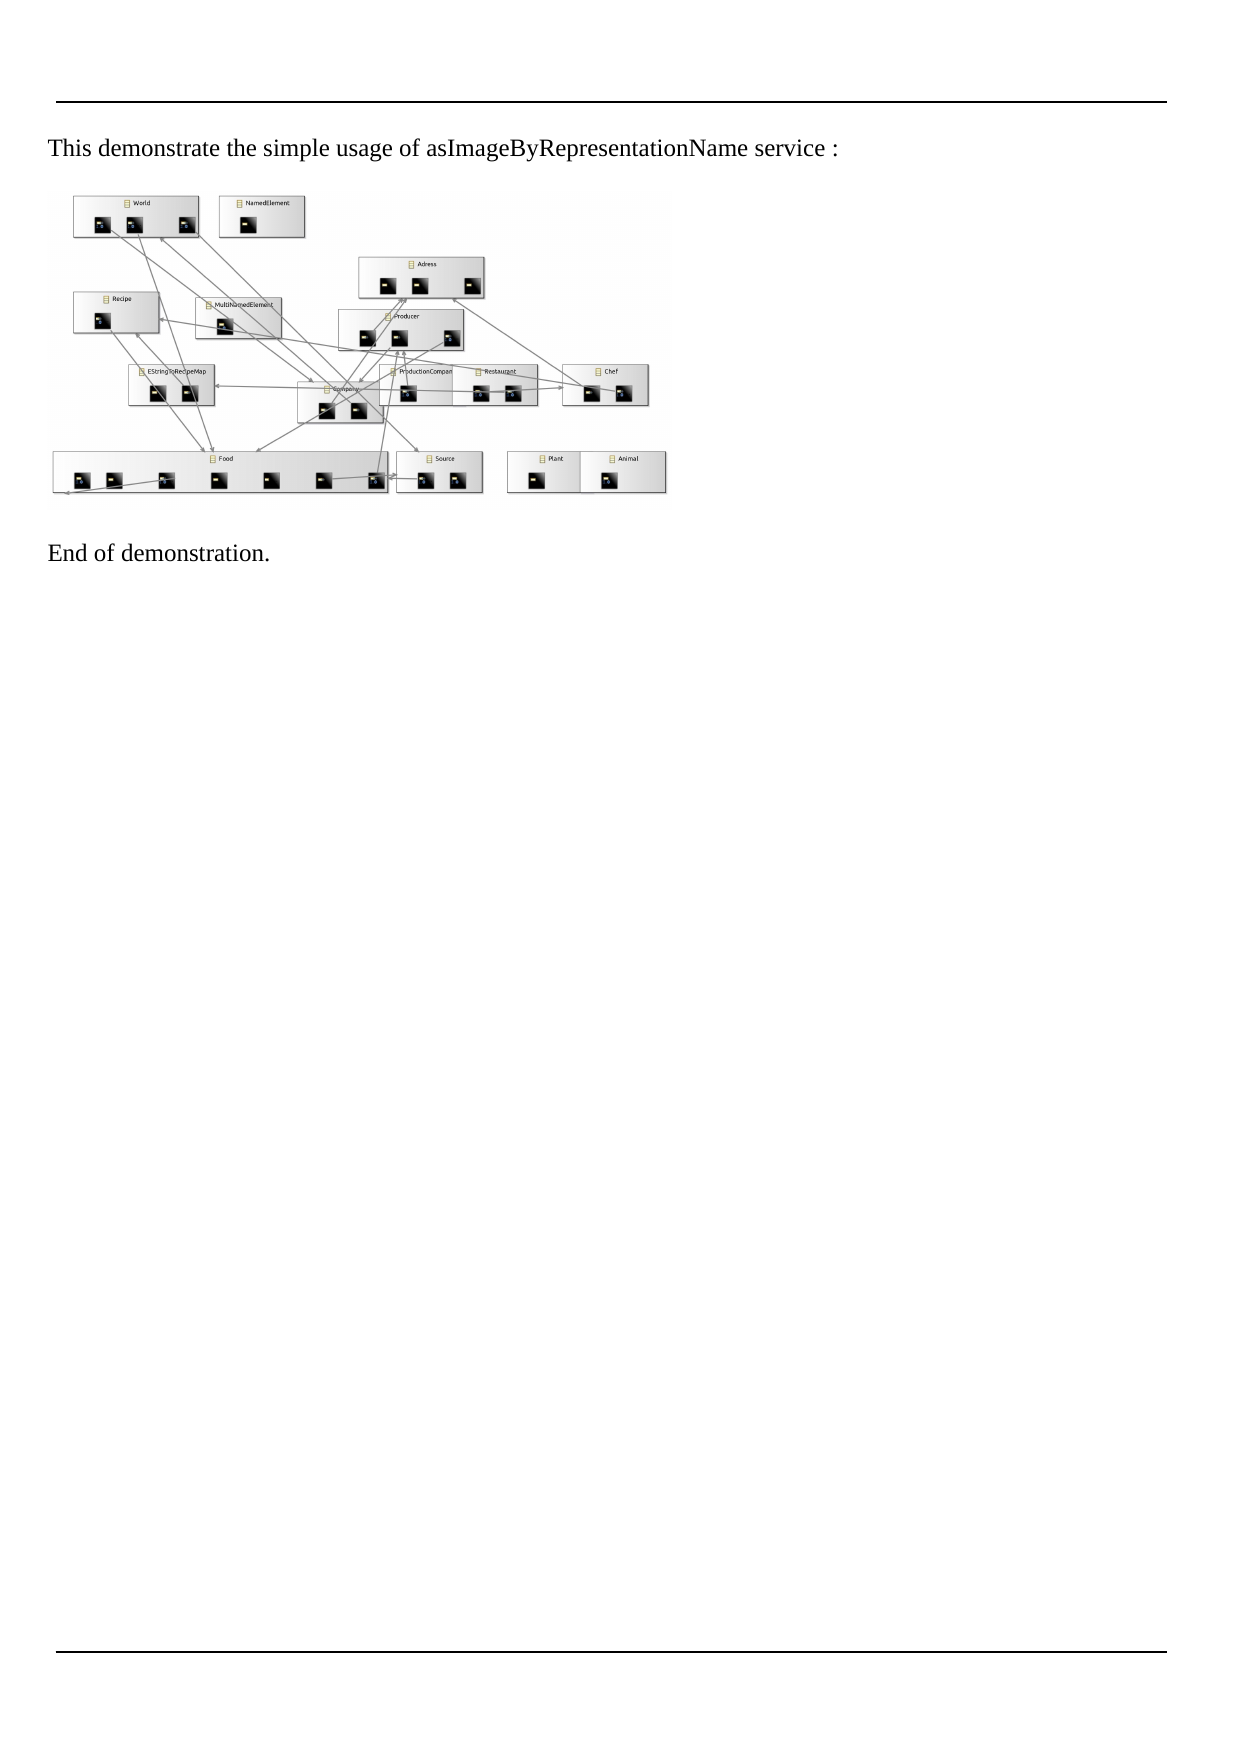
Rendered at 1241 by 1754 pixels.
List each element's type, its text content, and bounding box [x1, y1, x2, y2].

picture [47, 191, 673, 510]
text This demonstrate the simple usage of asImageByRepresentationName service : [47, 133, 1175, 162]
text End of demonstration. [47, 538, 1175, 567]
